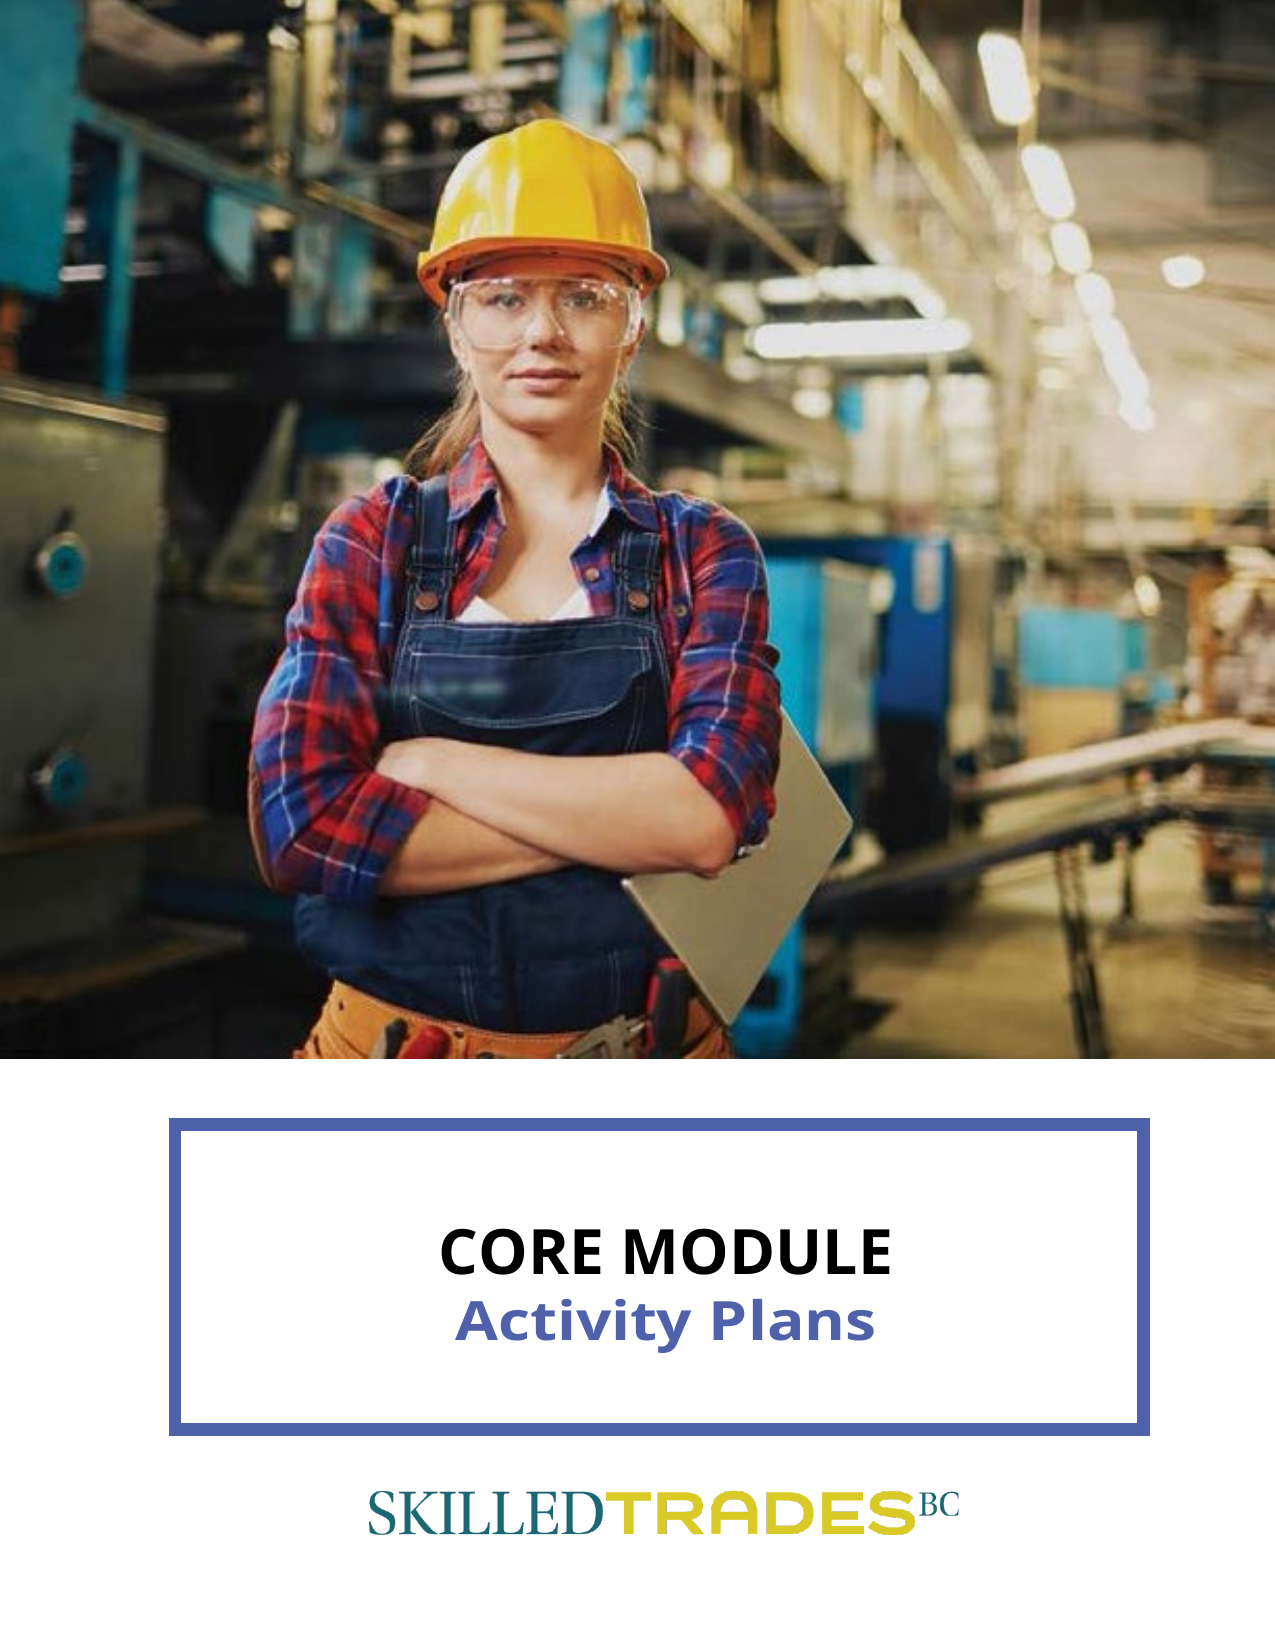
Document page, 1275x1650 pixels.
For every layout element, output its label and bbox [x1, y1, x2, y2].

picture [0, 0, 1275, 1059]
picture [369, 1490, 959, 1535]
